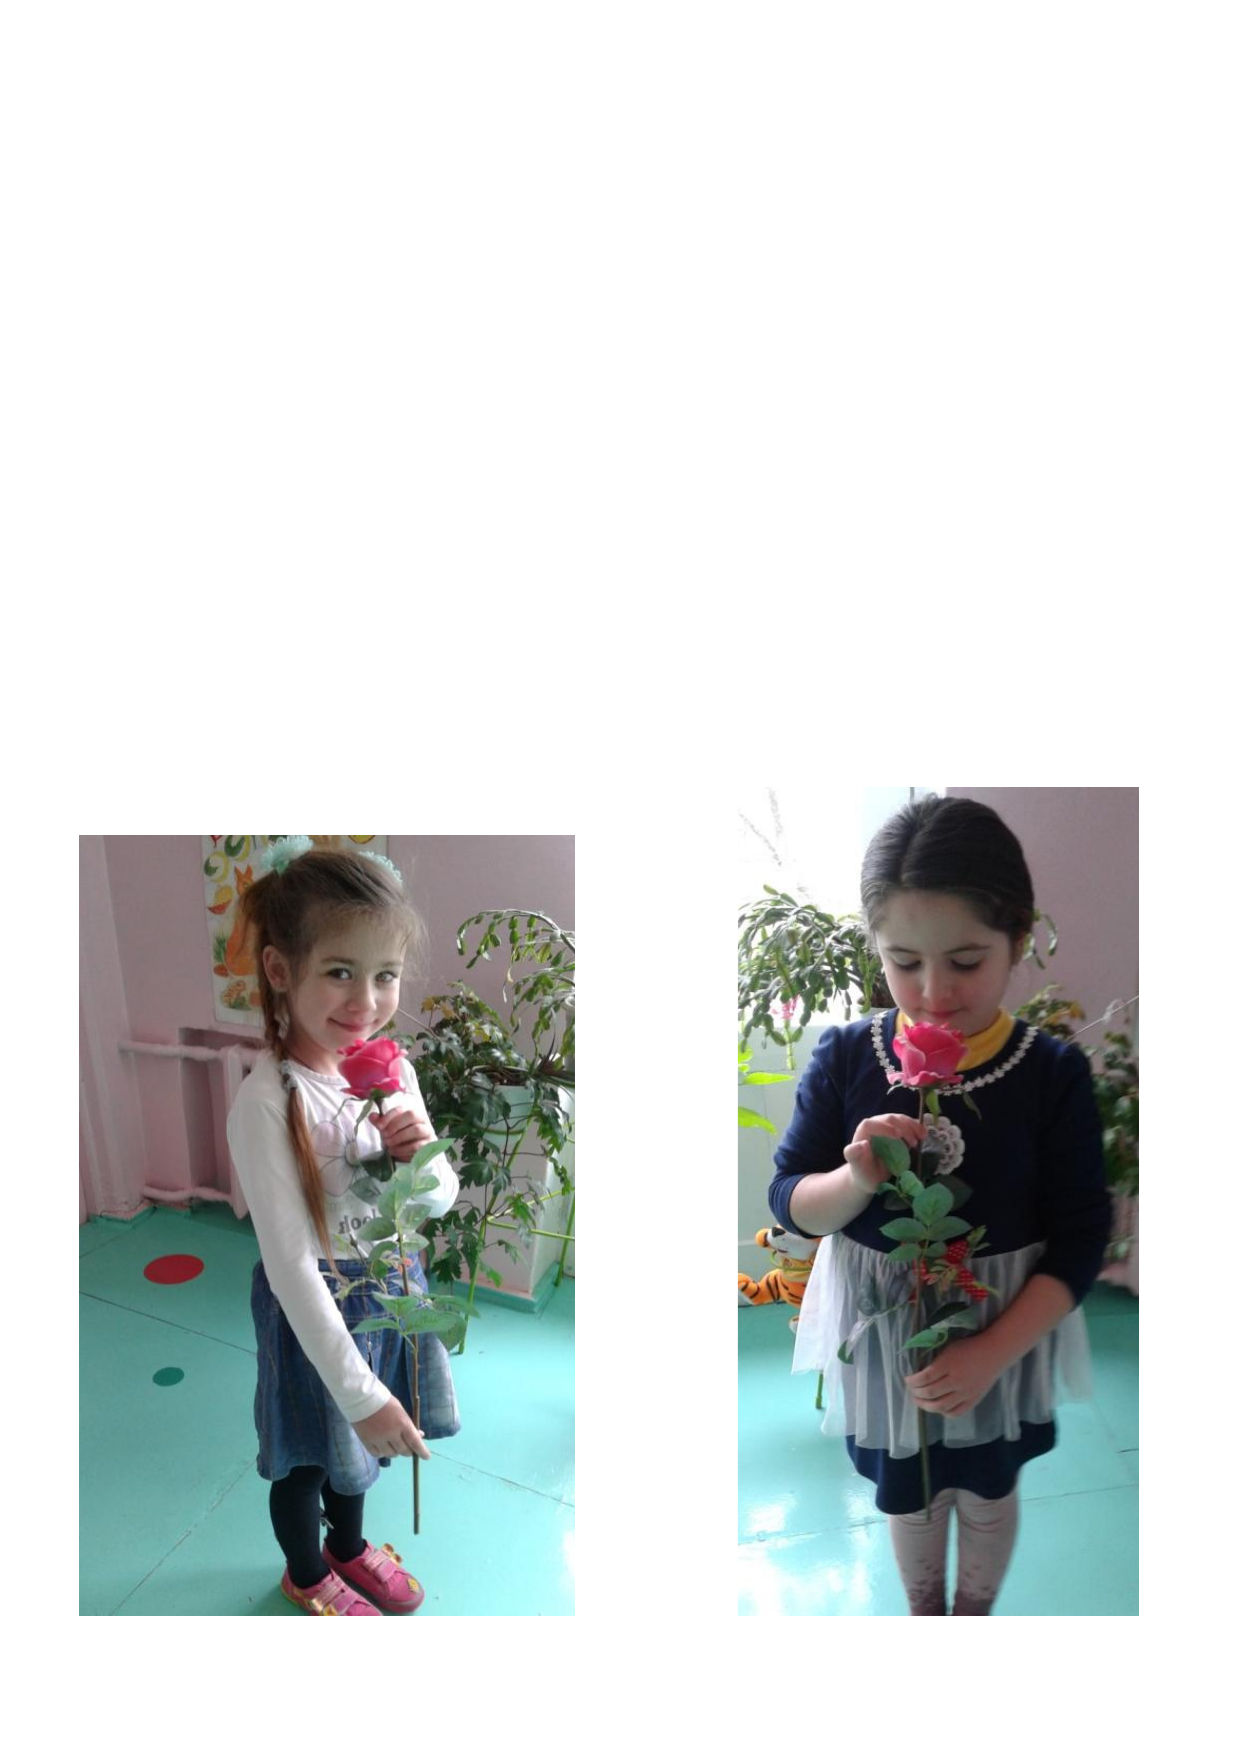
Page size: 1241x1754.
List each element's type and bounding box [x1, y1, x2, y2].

picture [79, 835, 575, 1616]
picture [737, 787, 1139, 1616]
